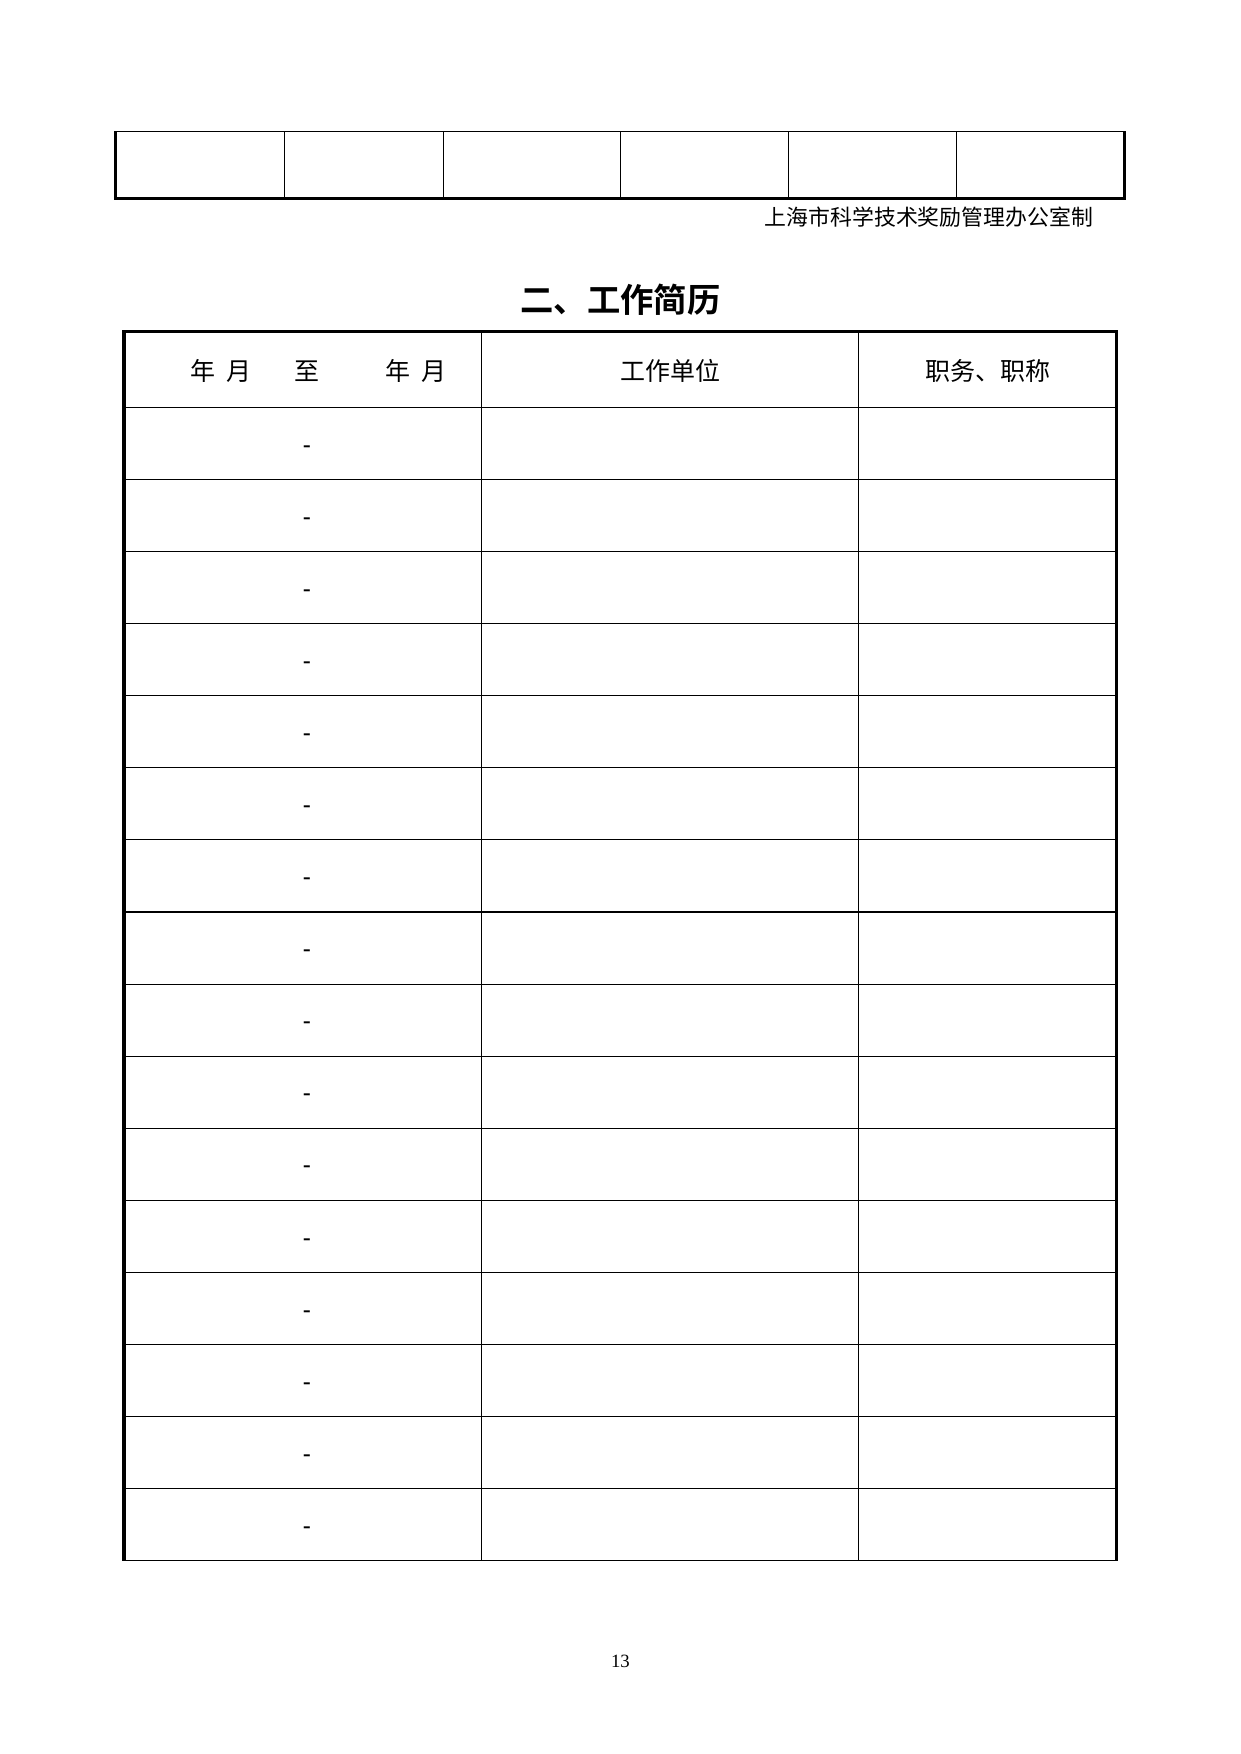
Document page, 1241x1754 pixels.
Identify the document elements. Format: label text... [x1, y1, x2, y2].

table_cell [331, 913, 481, 983]
table_cell - [283, 985, 331, 1056]
table_cell - [283, 696, 331, 767]
table_cell [444, 132, 620, 197]
table_cell [859, 408, 1115, 479]
table_cell [482, 1345, 858, 1416]
table_cell - [283, 840, 331, 911]
table_cell [126, 1273, 283, 1344]
table_cell [331, 408, 481, 479]
table_cell [126, 913, 283, 983]
table_cell [859, 1417, 1115, 1488]
table_cell - [283, 624, 331, 695]
table_cell - [283, 1489, 331, 1560]
table_cell [126, 1057, 283, 1128]
table_cell - [283, 1201, 331, 1272]
table_cell - [283, 408, 331, 479]
table_cell [859, 696, 1115, 767]
table_cell [331, 1129, 481, 1200]
table_cell [482, 696, 858, 767]
table_cell [126, 1201, 283, 1272]
table_header 职务、职称 [859, 333, 1115, 407]
table_cell [482, 1057, 858, 1128]
table_cell [482, 480, 858, 551]
table_cell [859, 768, 1115, 839]
table_cell [859, 1273, 1115, 1344]
table_cell [126, 624, 283, 695]
table_cell [285, 132, 443, 197]
table_cell [859, 552, 1115, 623]
table_cell [331, 1417, 481, 1488]
table_cell [331, 1057, 481, 1128]
table_cell [331, 840, 481, 911]
table_cell [126, 1129, 283, 1200]
table_cell [482, 913, 858, 983]
text 二、工作简历 [148, 265, 1092, 330]
table_cell [126, 552, 283, 623]
table_cell [331, 696, 481, 767]
table_cell [126, 1417, 283, 1488]
table_cell [482, 840, 858, 911]
table_cell [859, 1201, 1115, 1272]
table_cell [859, 1489, 1115, 1560]
table_cell [117, 132, 284, 197]
table_cell [331, 1201, 481, 1272]
table_cell [859, 480, 1115, 551]
table_cell [126, 696, 283, 767]
table_cell - [283, 913, 331, 983]
table_cell [789, 132, 956, 197]
table_cell [126, 768, 283, 839]
table_cell [126, 480, 283, 551]
table_cell [331, 1489, 481, 1560]
table_header 年 月 [331, 333, 481, 407]
table_cell [859, 1057, 1115, 1128]
table_header 年 月 [126, 333, 283, 407]
table_cell - [283, 1129, 331, 1200]
table_cell - [283, 480, 331, 551]
table_cell [331, 1273, 481, 1344]
table_cell [859, 1345, 1115, 1416]
table_cell [859, 985, 1115, 1056]
table_cell - [283, 768, 331, 839]
table_cell - [283, 1417, 331, 1488]
table_cell [482, 1129, 858, 1200]
table_cell [859, 913, 1115, 983]
table_header 至 [283, 333, 331, 407]
table_cell [331, 480, 481, 551]
table_cell - [283, 552, 331, 623]
table_cell [482, 1273, 858, 1344]
table_cell [126, 985, 283, 1056]
table_cell [859, 624, 1115, 695]
table_cell [331, 624, 481, 695]
table_cell [482, 1489, 858, 1560]
table_cell [126, 840, 283, 911]
table_cell [482, 1201, 858, 1272]
text 上海市科学技术奖励管理办公室制 [148, 200, 1092, 232]
table_cell [482, 985, 858, 1056]
table_cell [482, 768, 858, 839]
table_cell [482, 552, 858, 623]
table_cell [482, 408, 858, 479]
table_cell [331, 768, 481, 839]
table_cell - [283, 1273, 331, 1344]
table_header 工作单位 [482, 333, 858, 407]
table_cell [331, 985, 481, 1056]
table_cell [957, 132, 1123, 197]
table_cell [331, 1345, 481, 1416]
table_cell [126, 408, 283, 479]
table_cell [859, 1129, 1115, 1200]
table_cell [126, 1345, 283, 1416]
table_cell [859, 840, 1115, 911]
table_cell [482, 1417, 858, 1488]
table_cell [126, 1489, 283, 1560]
table_cell - [283, 1057, 331, 1128]
table_cell [621, 132, 788, 197]
table_cell - [283, 1345, 331, 1416]
table_cell [331, 552, 481, 623]
table_cell [482, 624, 858, 695]
